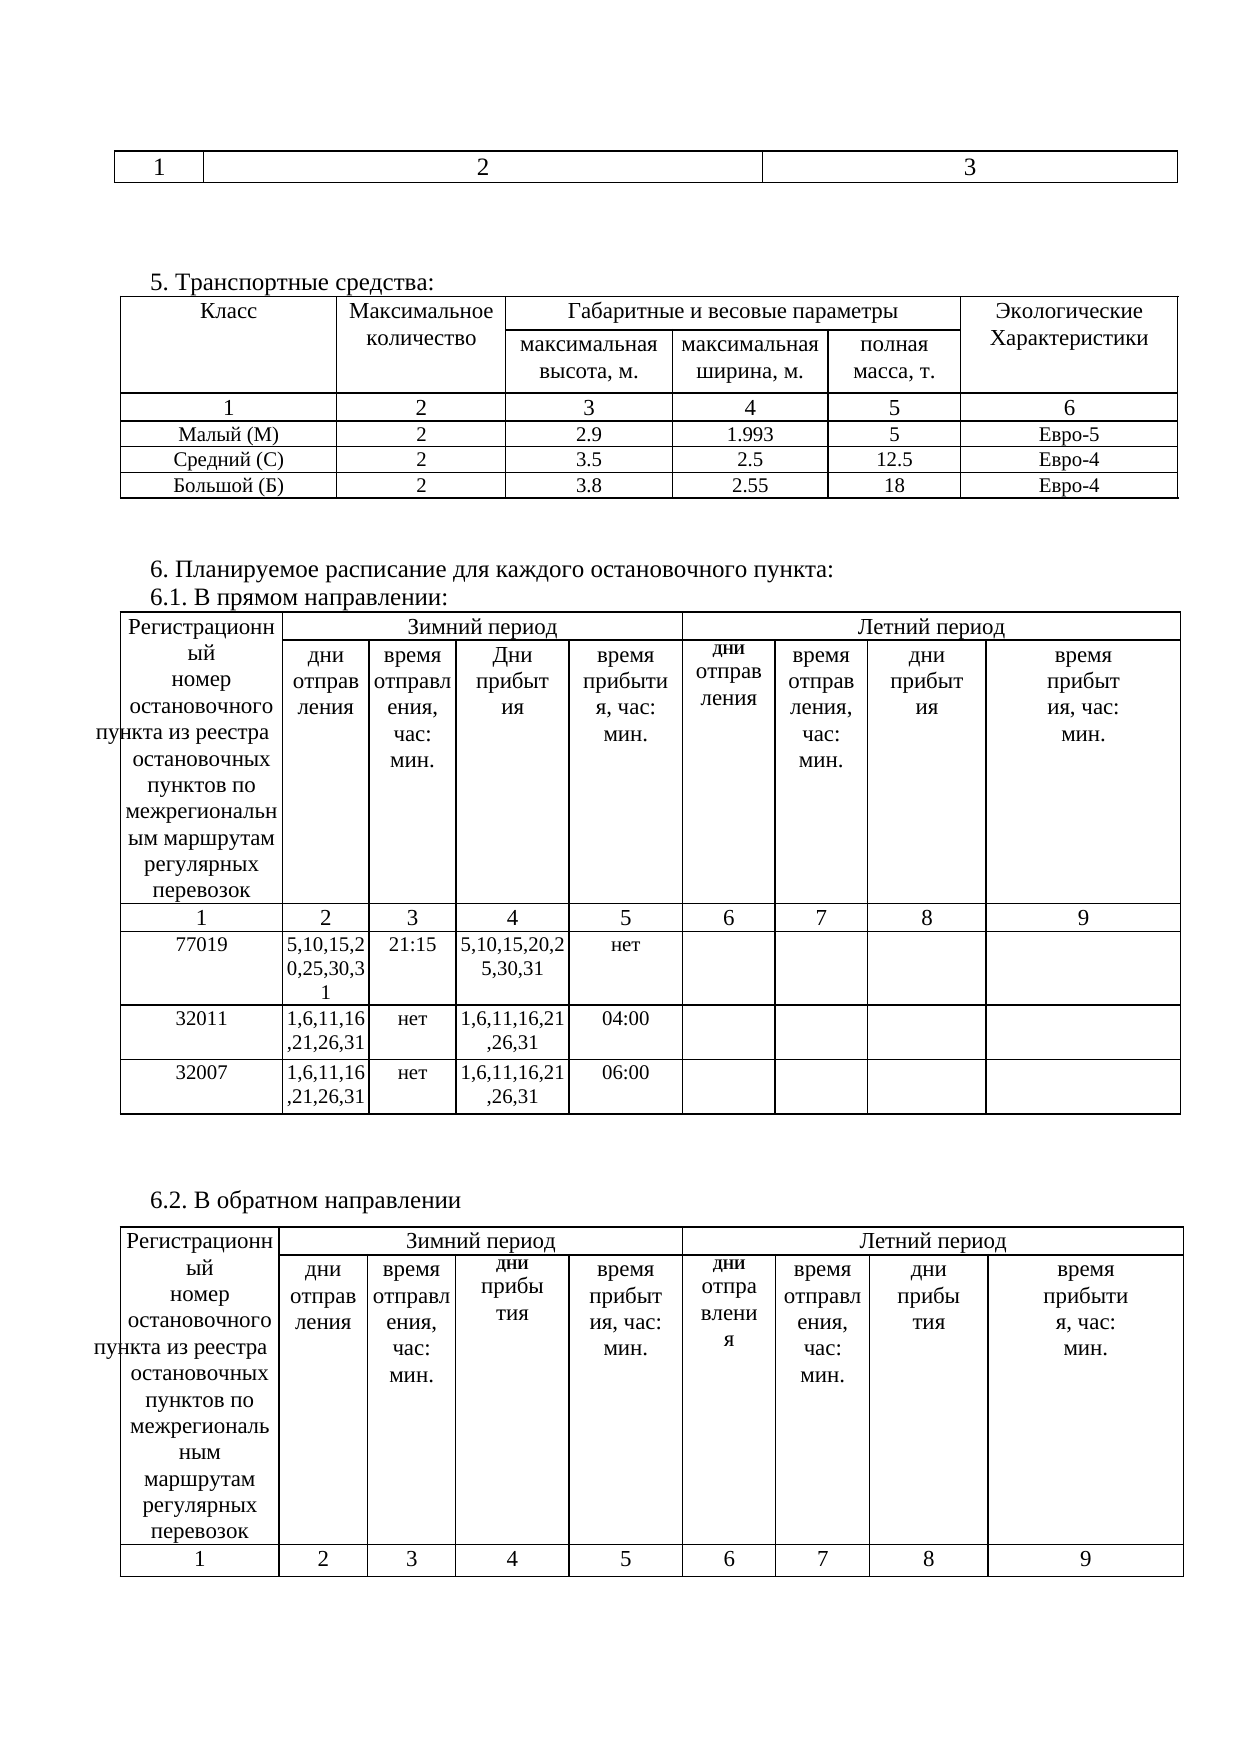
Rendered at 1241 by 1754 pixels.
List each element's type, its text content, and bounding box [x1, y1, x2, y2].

table_cell [987, 1060, 1180, 1113]
table_cell ДНИ отправ ления [683, 641, 774, 903]
table_cell 18 [829, 473, 960, 497]
table_cell [776, 1006, 867, 1059]
table_cell [868, 932, 985, 1004]
table_cell время отправл ения, час: мин. [370, 641, 455, 903]
table_cell Евро-5 [961, 422, 1177, 446]
table_header Зимний период [280, 1228, 682, 1254]
table_cell 4 [456, 1545, 568, 1576]
table_cell время отправл ения, час: мин. [776, 1256, 869, 1544]
table_cell 1,6,11,16,21,26,31 [457, 1006, 568, 1059]
table_cell [683, 1060, 774, 1113]
text 6.2. В обратном направлении [150, 1185, 1090, 1213]
table_cell [987, 932, 1180, 1004]
text 6.1. В прямом направлении: [150, 582, 1090, 611]
table_cell время отправл ения, час: мин. [368, 1256, 455, 1544]
table_cell 2.55 [673, 473, 827, 497]
table_cell 3.8 [506, 473, 672, 497]
table_header Максимальное количество [337, 297, 505, 392]
table_cell Дни прибыт ия [457, 641, 568, 903]
table_header Зимний период [283, 613, 682, 639]
table_cell 21:15 [370, 932, 455, 1004]
table_cell 8 [868, 904, 985, 931]
table_cell [683, 1006, 774, 1059]
table_cell 5,10,15,20,25,30,31 [283, 932, 368, 1004]
table_cell 5 [570, 1545, 682, 1576]
table_cell 32011 [121, 1006, 282, 1059]
table_cell 5 [570, 904, 682, 931]
table_cell 3 [368, 1545, 455, 1576]
table_cell 06:00 [570, 1060, 682, 1113]
table_cell максимальная ширина, м. [673, 331, 827, 392]
table_cell 32007 [121, 1060, 282, 1113]
table_cell 1,6,11,16,21,26,31 [283, 1060, 368, 1113]
table_cell [868, 1060, 985, 1113]
table_cell [683, 932, 774, 1004]
table_cell 1,6,11,16,21,26,31 [457, 1060, 568, 1113]
table_cell 2 [337, 422, 505, 446]
table_cell 6 [961, 394, 1177, 420]
table_cell 2.9 [506, 422, 672, 446]
table_cell 2 [204, 152, 762, 181]
table_cell [776, 932, 867, 1004]
table_header Летний период [683, 1228, 1183, 1254]
table_cell [868, 1006, 985, 1059]
table_cell 2 [337, 394, 505, 420]
table_cell 7 [776, 1545, 869, 1576]
table_cell дни отправ ления [280, 1256, 367, 1544]
table_cell 1 [121, 1545, 278, 1576]
table_cell [776, 1060, 867, 1113]
table_cell нет [570, 932, 682, 1004]
table_cell 6 [683, 904, 774, 931]
table_cell 7 [776, 904, 867, 931]
table_cell время прибыти я, час: мин. [989, 1256, 1183, 1544]
table_cell 2 [280, 1545, 367, 1576]
table_cell Евро-4 [961, 447, 1177, 471]
table_cell 3 [763, 152, 1177, 181]
table_cell 1.993 [673, 422, 827, 446]
table_cell 77019 [121, 932, 282, 1004]
table_cell нет [370, 1060, 455, 1113]
table_cell 2 [283, 904, 368, 931]
table_header Летний период [683, 613, 1180, 639]
table_cell 5,10,15,20,25,30,31 [457, 932, 568, 1004]
table_cell Малый (М) [121, 422, 336, 446]
table_cell 5 [829, 422, 960, 446]
table_cell [987, 1006, 1180, 1059]
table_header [121, 1228, 278, 1544]
table_cell время прибыти я, час: мин. [570, 641, 682, 903]
table_cell 3 [506, 394, 672, 420]
table_cell дни прибыт ия [868, 641, 985, 903]
table_cell 2 [337, 447, 505, 471]
table_cell время прибыт ия, час: мин. [570, 1256, 682, 1544]
table_header Регистрационный номер остановочного пункта из реестра остановочных пунктов по межрегиональным маршрутам регулярных перевозок [121, 613, 282, 903]
table_cell максимальная высота, м. [506, 331, 672, 392]
table_cell 3 [370, 904, 455, 931]
table_cell 1,6,11,16,21,26,31 [283, 1006, 368, 1059]
table_cell 04:00 [570, 1006, 682, 1059]
table_cell нет [370, 1006, 455, 1059]
table_cell дни отправ ления [283, 641, 368, 903]
table_cell ДНИ отпра влени я [683, 1256, 775, 1544]
text 5. Транспортные средства: [150, 267, 1090, 296]
text 6. Планируемое расписание для каждого остановочного пункта: [150, 554, 1090, 582]
table_cell полная масса, т. [829, 331, 960, 392]
table_cell 9 [989, 1545, 1183, 1576]
table_cell 9 [987, 904, 1180, 931]
table_cell 4 [457, 904, 568, 931]
table_cell Большой (Б) [121, 473, 336, 497]
table_cell Евро-4 [961, 473, 1177, 497]
table_cell 2.5 [673, 447, 827, 471]
table_cell 1 [115, 152, 203, 181]
table_header Класс [121, 297, 336, 392]
table_cell 5 [829, 394, 960, 420]
table_cell 1 [121, 904, 282, 931]
table_cell 12.5 [829, 447, 960, 471]
table_cell время отправ ления, час: мин. [776, 641, 867, 903]
table_cell 3.5 [506, 447, 672, 471]
table_cell 6 [683, 1545, 775, 1576]
table_cell 8 [870, 1545, 987, 1576]
table_cell 4 [673, 394, 827, 420]
table_header Габаритные и весовые параметры [506, 297, 960, 329]
table_cell 2 [337, 473, 505, 497]
table_cell время прибыт ия, час: мин. [987, 641, 1180, 903]
table_cell дни прибы тия [870, 1256, 987, 1544]
table_cell Средний (С) [121, 447, 336, 471]
table_cell 1 [121, 394, 336, 420]
table_cell ДНИ прибы тия [456, 1256, 568, 1544]
table_header Экологические Характеристики [961, 297, 1177, 392]
